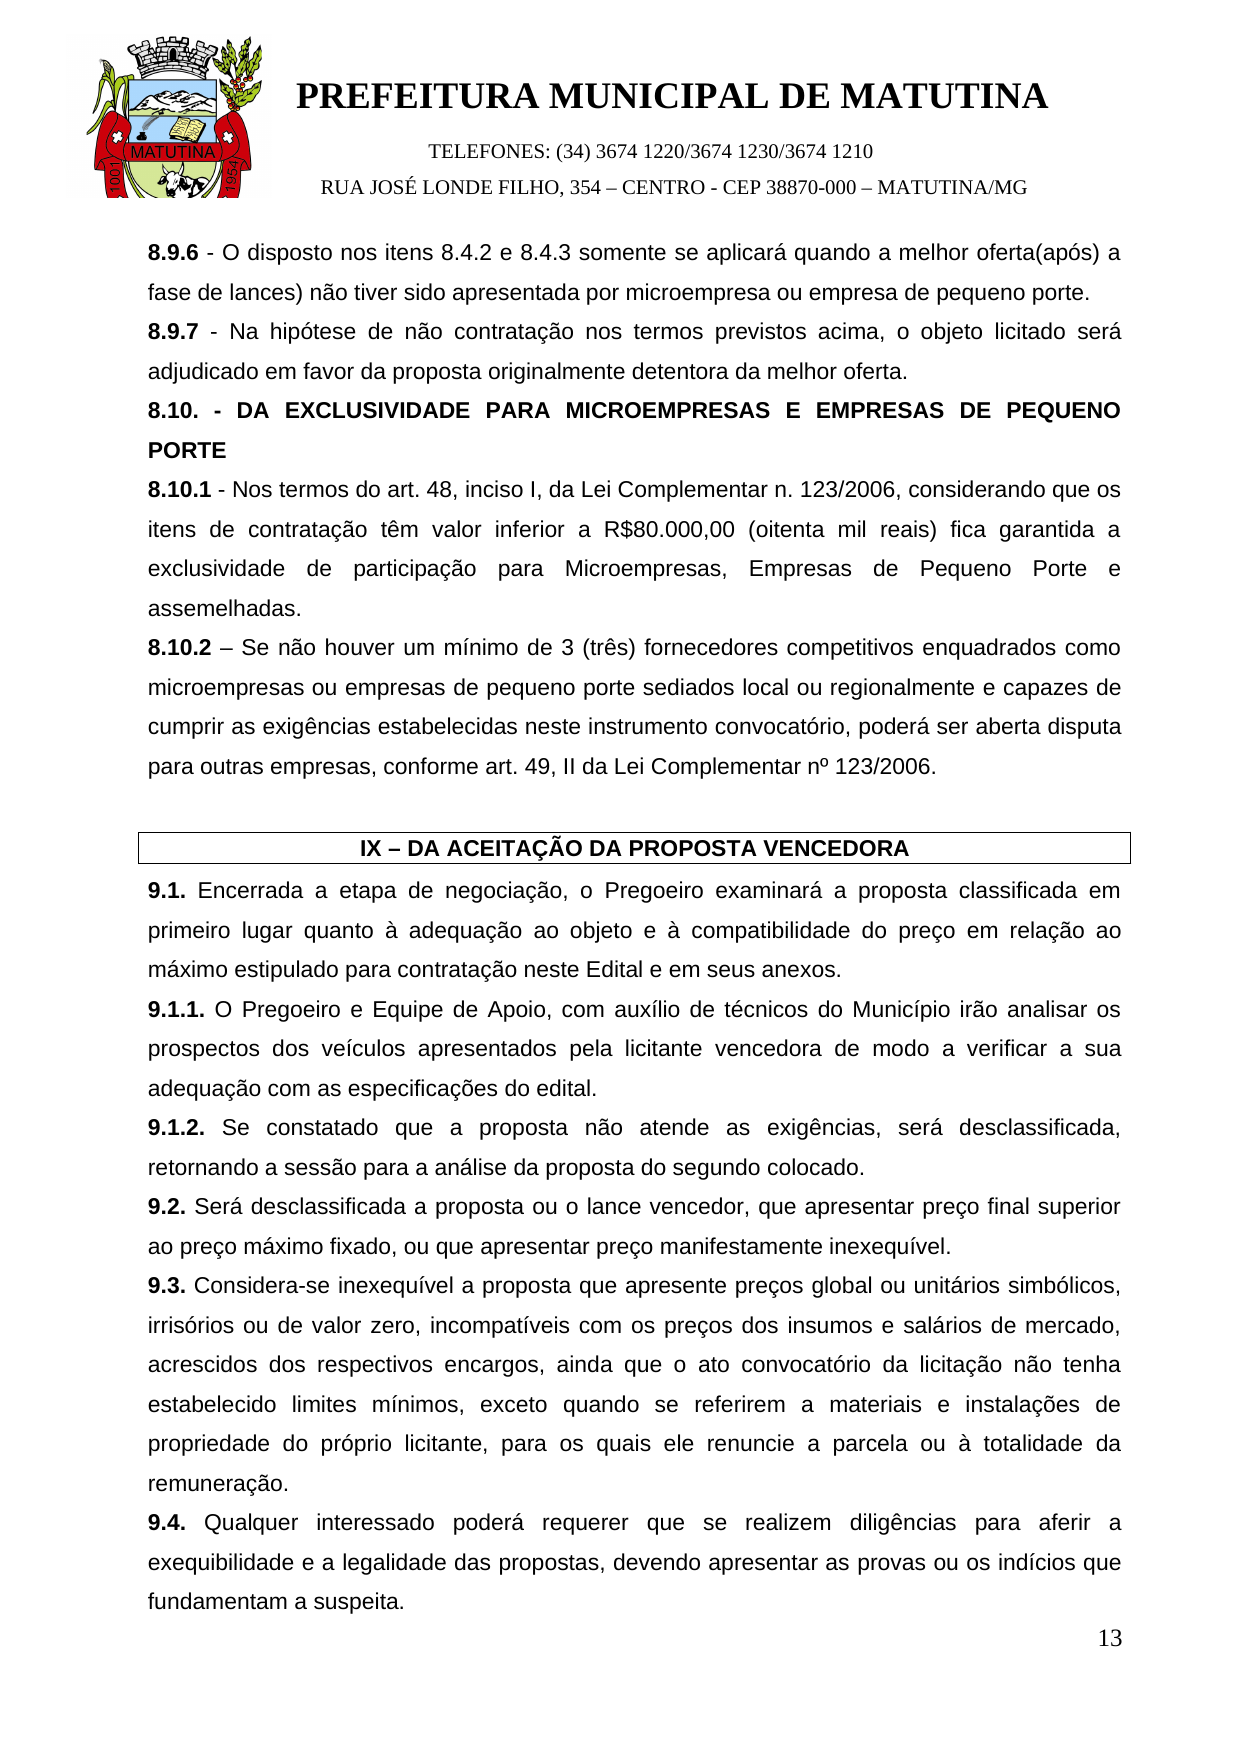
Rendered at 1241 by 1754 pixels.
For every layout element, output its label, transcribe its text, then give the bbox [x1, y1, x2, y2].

text 9.2. Será desclassificada a proposta ou o lance vencedor, que apresentar preço final superior ao preço máximo fixado, ou que apresentar preço manifestamente inexequível. [148, 1193, 1122, 1259]
text 8.9.6 - O disposto nos itens 8.4.2 e 8.4.3 somente se aplicará quando a melhor oferta(após) a fase de lances) não tiver sido apresentada por microempresa ou empresa de pequeno porte. [148, 239, 1122, 305]
text 9.3. Considera-se inexequível a proposta que apresente preços global ou unitários simbólicos, irrisórios ou de valor zero, incompatíveis com os preços dos insumos e salários de mercado, acrescidos dos respectivos encargos, ainda que o ato convocatório da licitação não tenha estabelecido limites mínimos, exceto quando se referirem a materiais e instalações de propriedade do próprio licitante, para os quais ele renuncie a parcela ou à totalidade da remuneração. [148, 1272, 1122, 1496]
text 8.10.2 – Se não houver um mínimo de 3 (três) fornecedores competitivos enquadrados como microempresas ou empresas de pequeno porte sediados local ou regionalmente e capazes de cumprir as exigências estabelecidas neste instrumento convocatório, poderá ser aberta disputa para outras empresas, conforme art. 49, II da Lei Complementar nº 123/2006. [148, 634, 1122, 779]
text 8.10.1 - Nos termos do art. 48, inciso I, da Lei Complementar n. 123/2006, considerando que os itens de contratação têm valor inferior a R$80.000,00 (oitenta mil reais) fica garantida a exclusividade de participação para Microempresas, Empresas de Pequeno Porte e assemelhadas. [148, 476, 1122, 621]
text 9.1. Encerrada a etapa de negociação, o Pregoeiro examinará a proposta classificada em primeiro lugar quanto à adequação ao objeto e à compatibilidade do preço em relação ao máximo estipulado para contratação neste Edital e em seus anexos. [148, 877, 1122, 983]
text 8.10. - DA EXCLUSIVIDADE PARA MICROEMPRESAS E EMPRESAS DE PEQUENO PORTE [148, 397, 1122, 463]
text IX – DA ACEITAÇÃO DA PROPOSTA VENCEDORA [139, 833, 1130, 863]
picture [65, 34, 272, 197]
text 9.1.2. Se constatado que a proposta não atende as exigências, será desclassificada, retornando a sessão para a análise da proposta do segundo colocado. [148, 1114, 1122, 1180]
text 8.9.7 - Na hipótese de não contratação nos termos previstos acima, o objeto licitado será adjudicado em favor da proposta originalmente detentora da melhor oferta. [148, 318, 1122, 384]
text 9.1.1. O Pregoeiro e Equipe de Apoio, com auxílio de técnicos do Município irão analisar os prospectos dos veículos apresentados pela licitante vencedora de modo a verificar a sua adequação com as especificações do edital. [148, 996, 1122, 1101]
text 9.4. Qualquer interessado poderá requerer que se realizem diligências para aferir a exequibilidade e a legalidade das propostas, devendo apresentar as provas ou os indícios que fundamentam a suspeita. [148, 1509, 1122, 1614]
